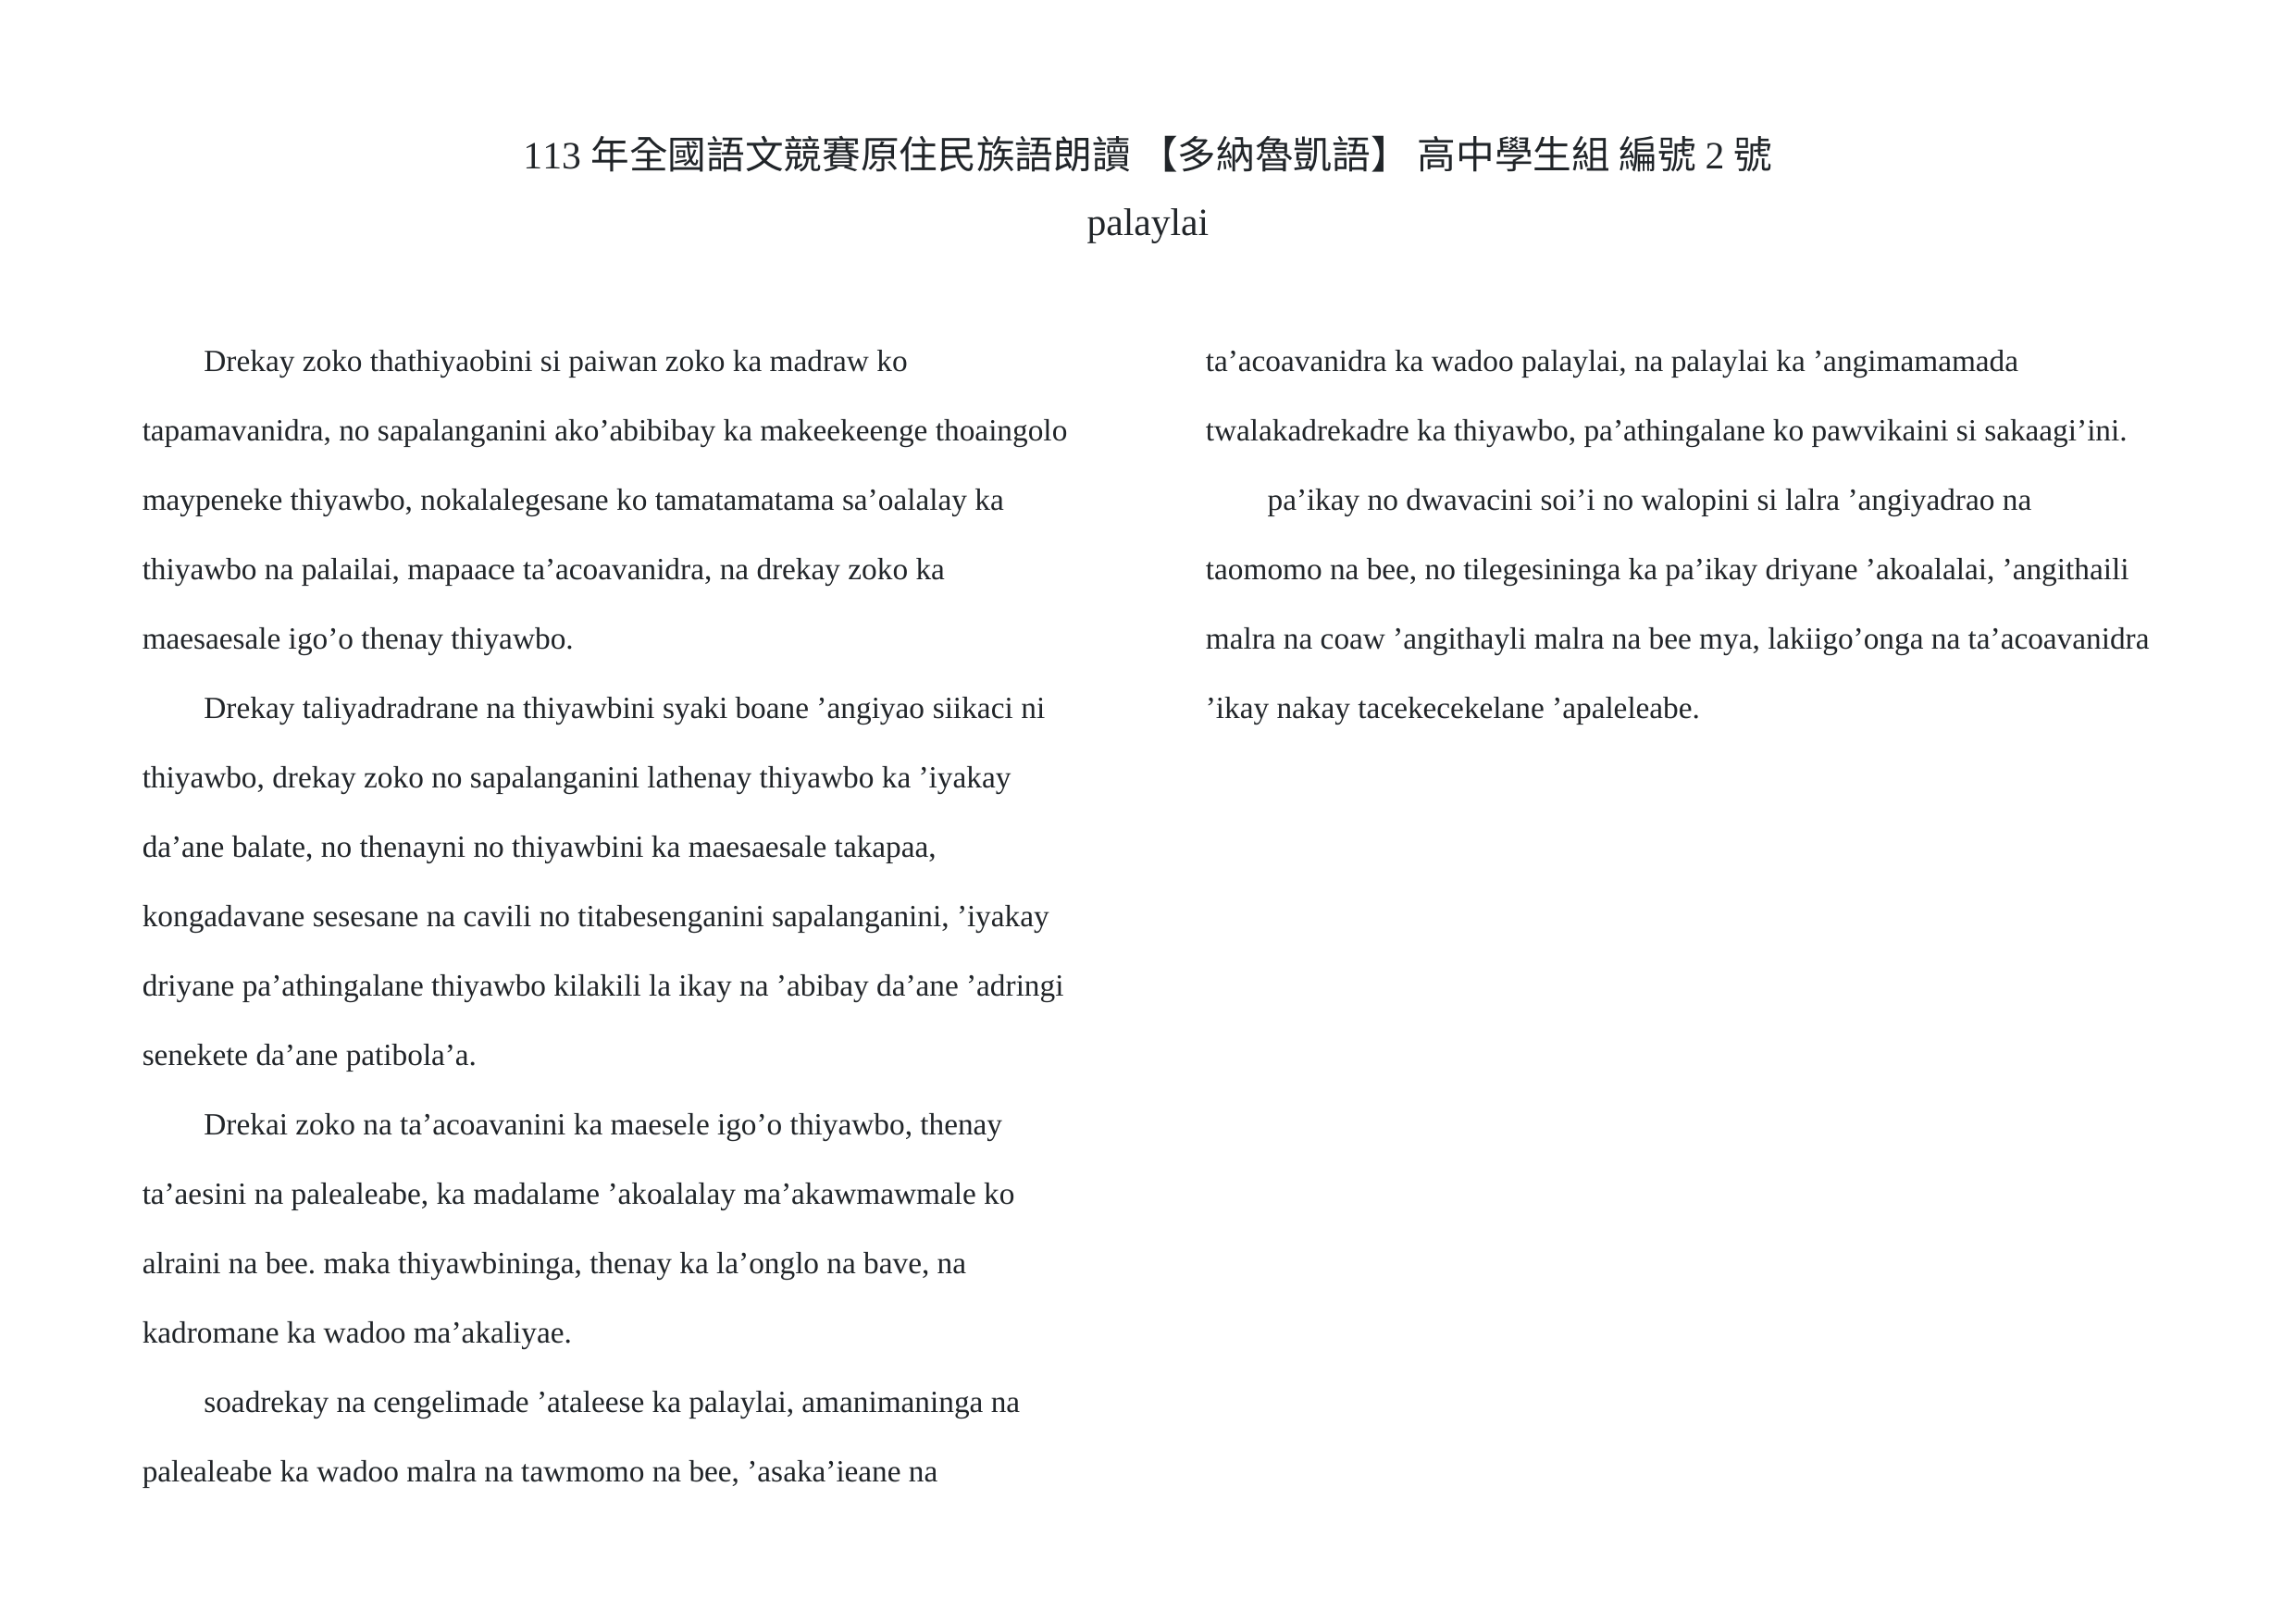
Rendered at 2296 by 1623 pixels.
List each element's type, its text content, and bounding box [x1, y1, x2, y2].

text Drekay zoko thathiyaobini si paiwan zoko ka madraw ko tapamavanidra, no sapalanganini ako’abibibay ka makeekeenge thoaingolo maypeneke thiyawbo, nokalalegesane ko tamatamatama sa’oalalay ka thiyawbo na palailai, mapaace ta’acoavanidra, na drekay zoko ka maesaesale igo’o thenay thiyawbo. [142, 326, 1090, 673]
text 113 年全國語文競賽原住民族語朗讀 【多納魯凱語】 高中學生組 編號 2 號 [142, 118, 2153, 187]
text pa’ikay no dwavacini soi’i no walopini si lalra ’angiyadrao na taomomo na bee, no tilegesininga ka pa’ikay driyane ’akoalalai, ’angithaili malra na coaw ’angithayli malra na bee mya, lakiigo’onga na ta’acoavanidra ’ikay nakay tacekecekelane ’apaleleabe. [1206, 465, 2153, 742]
text palaylai [142, 187, 2153, 256]
text Drekai zoko na ta’acoavanini ka maesele igo’o thiyawbo, thenay ta’aesini na palealeabe, ka madalame ’akoalalay ma’akawmawmale ko alraini na bee. maka thiyawbininga, thenay ka la’onglo na bave, na kadromane ka wadoo ma’akaliyae. [142, 1089, 1090, 1367]
text soadrekay na cengelimade ’ataleese ka palaylai, amanimaninga na palealeabe ka wadoo malra na tawmomo na bee, ’asaka’ieane na ta’acoavanidra ka wadoo palaylai, na palaylai ka ’angimamamada twalakadrekadre ka thiyawbo, pa’athingalane ko pawvikaini si sakaagi’ini. [142, 1367, 1090, 1505]
text soadrekay na cengelimade ’ataleese ka palaylai, amanimaninga na palealeabe ka wadoo malra na tawmomo na bee, ’asaka’ieane na ta’acoavanidra ka wadoo palaylai, na palaylai ka ’angimamamada twalakadrekadre ka thiyawbo, pa’athingalane ko pawvikaini si sakaagi’ini. [1206, 326, 2153, 465]
text Drekay taliyadradrane na thiyawbini syaki boane ’angiyao siikaci ni thiyawbo, drekay zoko no sapalanganini lathenay thiyawbo ka ’iyakay da’ane balate, no thenayni no thiyawbini ka maesaesale takapaa, kongadavane sesesane na cavili no titabesenganini sapalanganini, ’iyakay driyane pa’athingalane thiyawbo kilakili la ikay na ’abibay da’ane ’adringi senekete da’ane patibola’a. [142, 673, 1090, 1089]
